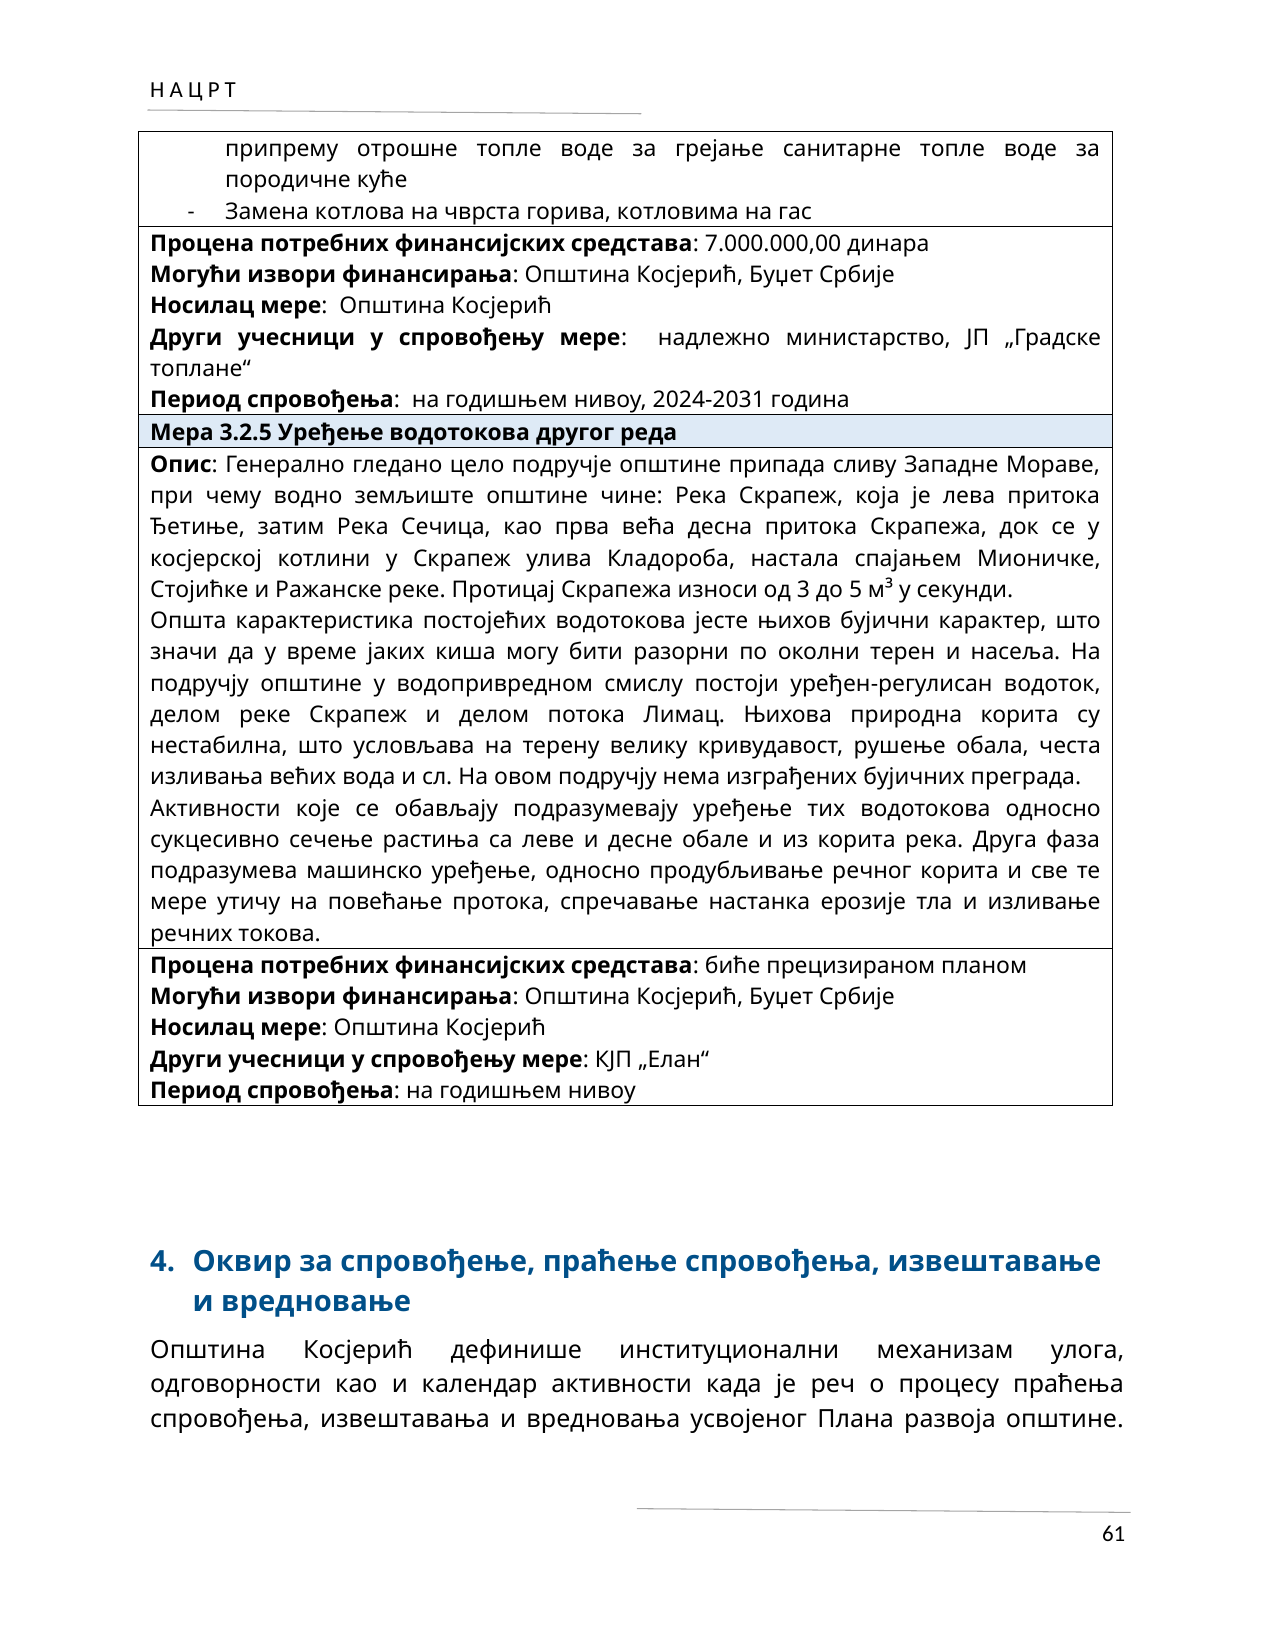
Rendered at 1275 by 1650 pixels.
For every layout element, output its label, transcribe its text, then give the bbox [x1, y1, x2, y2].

table_cell Процена потребних финансијских средстава: 7.000.000,00 динара Могући извори финансирања: Општина Косјерић, Буџет Србије Носилац мере: Општина Косјерић Други учесници у спровођењу мере: надлежно министарство, ЈП „Градске топлане“ Период спровођења: на годишњем нивоу, 2024-2031 година [139, 227, 1112, 414]
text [150, 1332, 1125, 1434]
subtitle Оквир за спровођење, праћење спровођења, извештавање и вредновање [150, 1240, 1125, 1319]
table_cell Мера 3.2.5 Уређење водотокова другог реда [139, 415, 1112, 447]
table_cell Опис: Генерално гледано цело подручје општине припада сливу Западне Мораве, при чему водно земљиште општине чине: Река Скрапеж, која је лева притока Ђетиње, затим Река Сечица, као прва већа десна притока Скрапежа, док се у косјерској котлини у Скрапеж улива Кладороба, настала спајањем Мионичке, Стојићке и Ражанске реке. Протицај Скрапежа износи од 3 до 5 м³ у секунди. Општа карактеристика постојећих водотокова јесте њихов бујични карактер, што значи да у време јаких киша могу бити разорни по околни терен и насеља. На подручју општине у водопривредном смислу постоји уређен-регулисан водоток, делом реке Скрапеж и делом потока Лимац. Њихова природна корита су нестабилна, што условљава на терену велику кривудавост, рушење обала, честа изливања већих вода и сл. На овом подручју нема изграђених бујичних преграда. Активности које се обављају подразумевају уређење тих водотокова односно сукцесивно сечење растиња са леве и десне обале и из корита река. Друга фаза подразумева машинско уређење, односно продубљивање речног корита и све те мере утичу на повећање протока, спречавање настанка ерозије тла и изливање речних токова. [139, 448, 1112, 948]
table_cell Процена потребних финансијских средстава: биће прецизираном планом Могући извори финансирања: Општина Косјерић, Буџет Србије Носилац мере: Општина Косјерић Други учесници у спровођењу мере: КЈП „Елан“ Период спровођења: на годишњем нивоу [139, 949, 1112, 1105]
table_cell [139, 132, 1112, 226]
